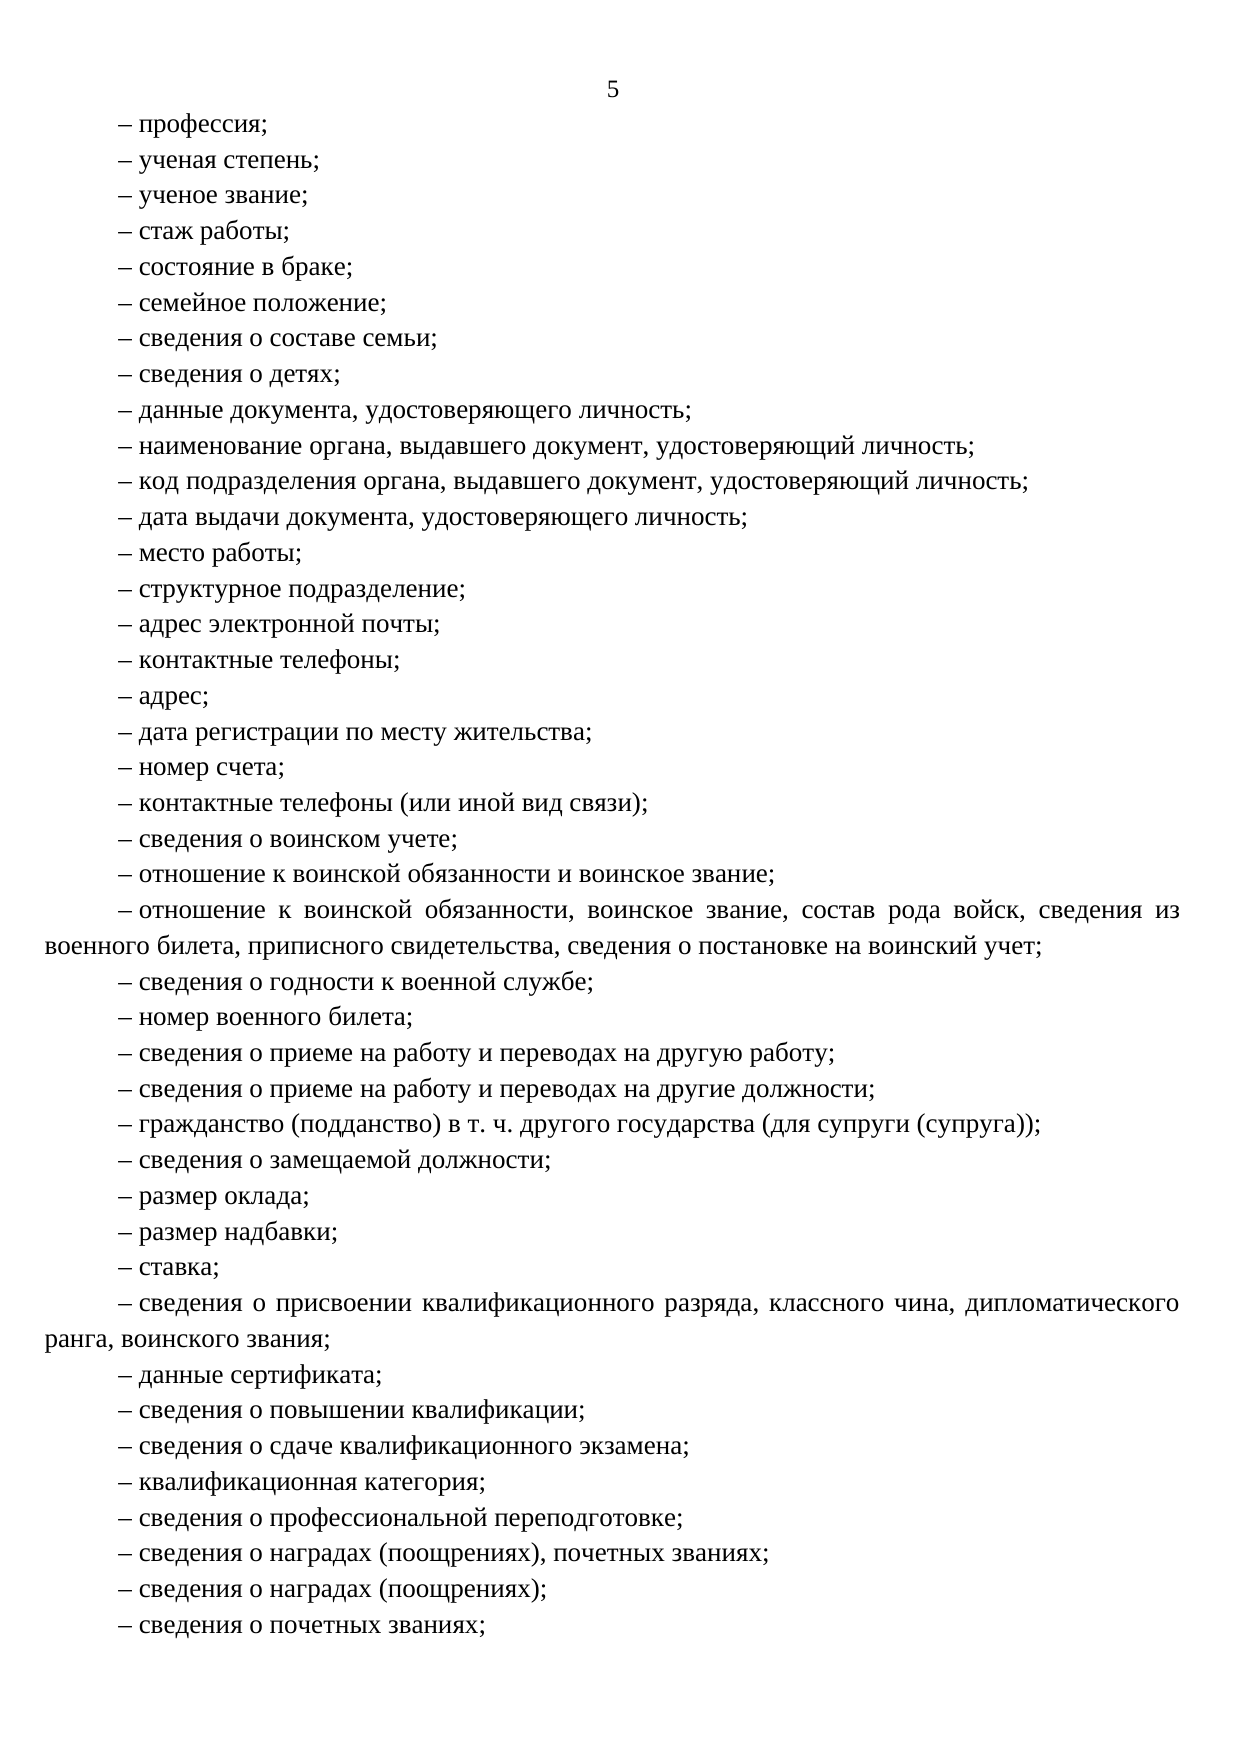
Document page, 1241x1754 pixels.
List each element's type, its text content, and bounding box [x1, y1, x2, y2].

list дата выдачи документа, удостоверяющего личность; [44, 500, 1181, 531]
list номер счета; [44, 750, 1181, 781]
list сведения о профессиональной переподготовке; [44, 1501, 1181, 1532]
list сведения о почетных званиях; [44, 1608, 1181, 1639]
list данные сертификата; [44, 1358, 1181, 1389]
list сведения о воинском учете; [44, 822, 1181, 853]
list дата регистрации по месту жительства; [44, 714, 1181, 746]
list размер оклада; [44, 1179, 1181, 1210]
list код подразделения органа, выдавшего документ, удостоверяющий личность; [44, 464, 1181, 496]
list адрес электронной почты; [44, 607, 1181, 638]
list размер надбавки; [44, 1215, 1181, 1246]
list квалификационная категория; [44, 1465, 1181, 1496]
list структурное подразделение; [44, 572, 1181, 603]
list стаж работы; [44, 214, 1181, 246]
list сведения о замещаемой должности; [44, 1143, 1181, 1174]
list сведения о повышении квалификации; [44, 1393, 1181, 1424]
list данные документа, удостоверяющего личность; [44, 393, 1181, 424]
list семейное положение; [44, 286, 1181, 317]
list сведения о детях; [44, 357, 1181, 388]
list сведения о присвоении квалификационного разряда, классного чина, дипломатического ранга, воинского звания; [44, 1286, 1181, 1353]
list сведения о наградах (поощрениях); [44, 1572, 1181, 1603]
list ученое звание; [44, 179, 1181, 210]
list профессия; [44, 107, 1181, 138]
list отношение к воинской обязанности и воинское звание; [44, 857, 1181, 889]
list отношение к воинской обязанности, воинское звание, состав рода войск, сведения из военного билета, приписного свидетельства, сведения о постановке на воинский учет; [44, 893, 1181, 960]
list контактные телефоны; [44, 643, 1181, 674]
list состояние в браке; [44, 250, 1181, 281]
list сведения о наградах (поощрениях), почетных званиях; [44, 1536, 1181, 1567]
list сведения о приеме на работу и переводах на другие должности; [44, 1072, 1181, 1103]
list сведения о сдаче квалификационного экзамена; [44, 1429, 1181, 1460]
list адрес; [44, 679, 1181, 710]
list сведения о приеме на работу и переводах на другую работу; [44, 1036, 1181, 1067]
list сведения о годности к военной службе; [44, 965, 1181, 996]
list сведения о составе семьи; [44, 322, 1181, 353]
list ученая степень; [44, 143, 1181, 174]
list место работы; [44, 536, 1181, 567]
list номер военного билета; [44, 1000, 1181, 1032]
list контактные телефоны (или иной вид связи); [44, 786, 1181, 817]
list ставка; [44, 1251, 1181, 1282]
list гражданство (подданство) в т. ч. другого государства (для супруги (супруга)); [44, 1108, 1181, 1139]
list наименование органа, выдавшего документ, удостоверяющий личность; [44, 429, 1181, 460]
